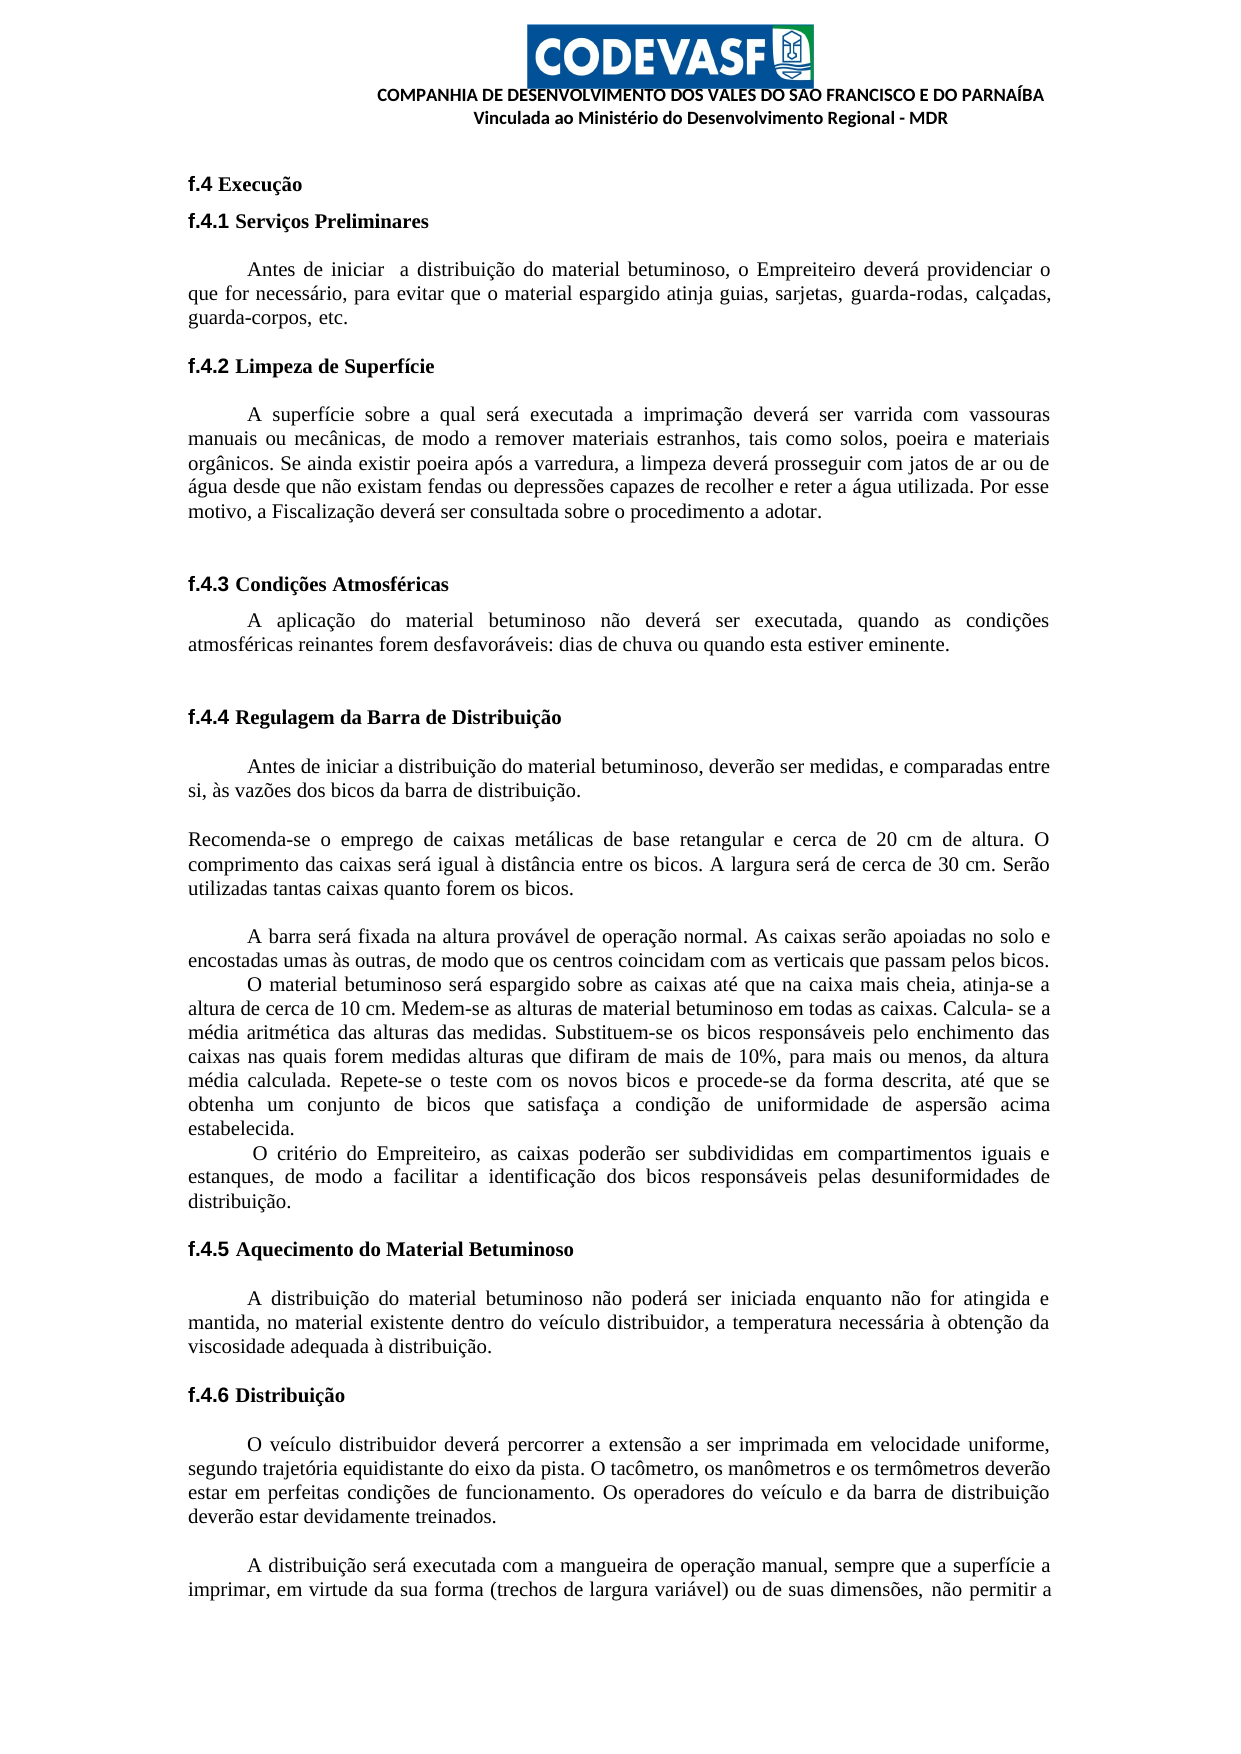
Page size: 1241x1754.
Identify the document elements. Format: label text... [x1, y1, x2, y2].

text A distribuição do material betuminoso não poderá ser iniciada enquanto não for atingida e mantida, no material existente dentro do veículo distribuidor, a temperatura necessária à obtenção da viscosidade adequada à distribuição. [188, 1286, 1051, 1358]
subtitle Regulagem da Barra de Distribuição [188, 705, 1063, 729]
text O critério do Empreiteiro, as caixas poderão ser subdivididas em compartimentos iguais e estanques, de modo a facilitar a identificação dos bicos responsáveis pelas desuniformidades de distribuição. [188, 1140, 1051, 1213]
subtitle Limpeza de Superfície [188, 354, 1063, 378]
picture [527, 24, 814, 89]
subtitle Distribuição [188, 1382, 1063, 1407]
list Serviços Preliminares [188, 208, 1063, 233]
text Antes de iniciar a distribuição do material betuminoso, o Empreiteiro deverá providenciar o que for necessário, para evitar que o material espargido atinja guias, sarjetas, guarda-rodas, calçadas, guarda-corpos, etc. [188, 257, 1051, 329]
text O veículo distribuidor deverá percorrer a extensão a ser imprimada em velocidade uniforme, segundo trajetória equidistante do eixo da pista. O tacômetro, os manômetros e os termômetros deverão estar em perfeitas condições de funcionamento. Os operadores do veículo e da barra de distribuição deverão estar devidamente treinados. [188, 1432, 1051, 1528]
subtitle Execução [188, 172, 1063, 196]
text Antes de iniciar a distribuição do material betuminoso, deverão ser medidas, e comparadas entre si, às vazões dos bicos da barra de distribuição. [188, 754, 1051, 802]
subtitle Aquecimento do Material Betuminoso [188, 1237, 1063, 1261]
text A barra será fixada na altura provável de operação normal. As caixas serão apoiadas no solo e encostadas umas às outras, de modo que os centros coincidam com as verticais que passam pelos bicos. [188, 924, 1051, 972]
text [188, 1553, 1052, 1601]
text Recomenda-se o emprego de caixas metálicas de base retangular e cerca de 20 cm de altura. O comprimento das caixas será igual à distância entre os bicos. A largura será de cerca de 30 cm. Serão utilizadas tantas caixas quanto forem os bicos. [188, 827, 1052, 899]
text A aplicação do material betuminoso não deverá ser executada, quando as condições atmosféricas reinantes forem desfavoráveis: dias de chuva ou quando esta estiver eminente. [188, 608, 1051, 656]
subtitle Condições Atmosféricas [188, 572, 1063, 596]
text O material betuminoso será espargido sobre as caixas até que na caixa mais cheia, atinja-se a altura de cerca de 10 cm. Medem-se as alturas de material betuminoso em todas as caixas. Calcula- se a média aritmética das alturas das medidas. Substituem-se os bicos responsáveis pelo enchimento das caixas nas quais forem medidas alturas que difiram de mais de 10%, para mais ou menos, da altura média calculada. Repete-se o teste com os novos bicos e procede-se da forma descrita, até que se obtenha um conjunto de bicos que satisfaça a condição de uniformidade de aspersão acima estabelecida. [188, 972, 1052, 1140]
text A superfície sobre a qual será executada a imprimação deverá ser varrida com vassouras manuais ou mecânicas, de modo a remover materiais estranhos, tais como solos, poeira e materiais orgânicos. Se ainda existir poeira após a varredura, a limpeza deverá prosseguir com jatos de ar ou de água desde que não existam fendas ou depressões capazes de recolher e reter a água utilizada. Por esse motivo, a Fiscalização deverá ser consultada sobre o procedimento a adotar. [188, 402, 1051, 523]
